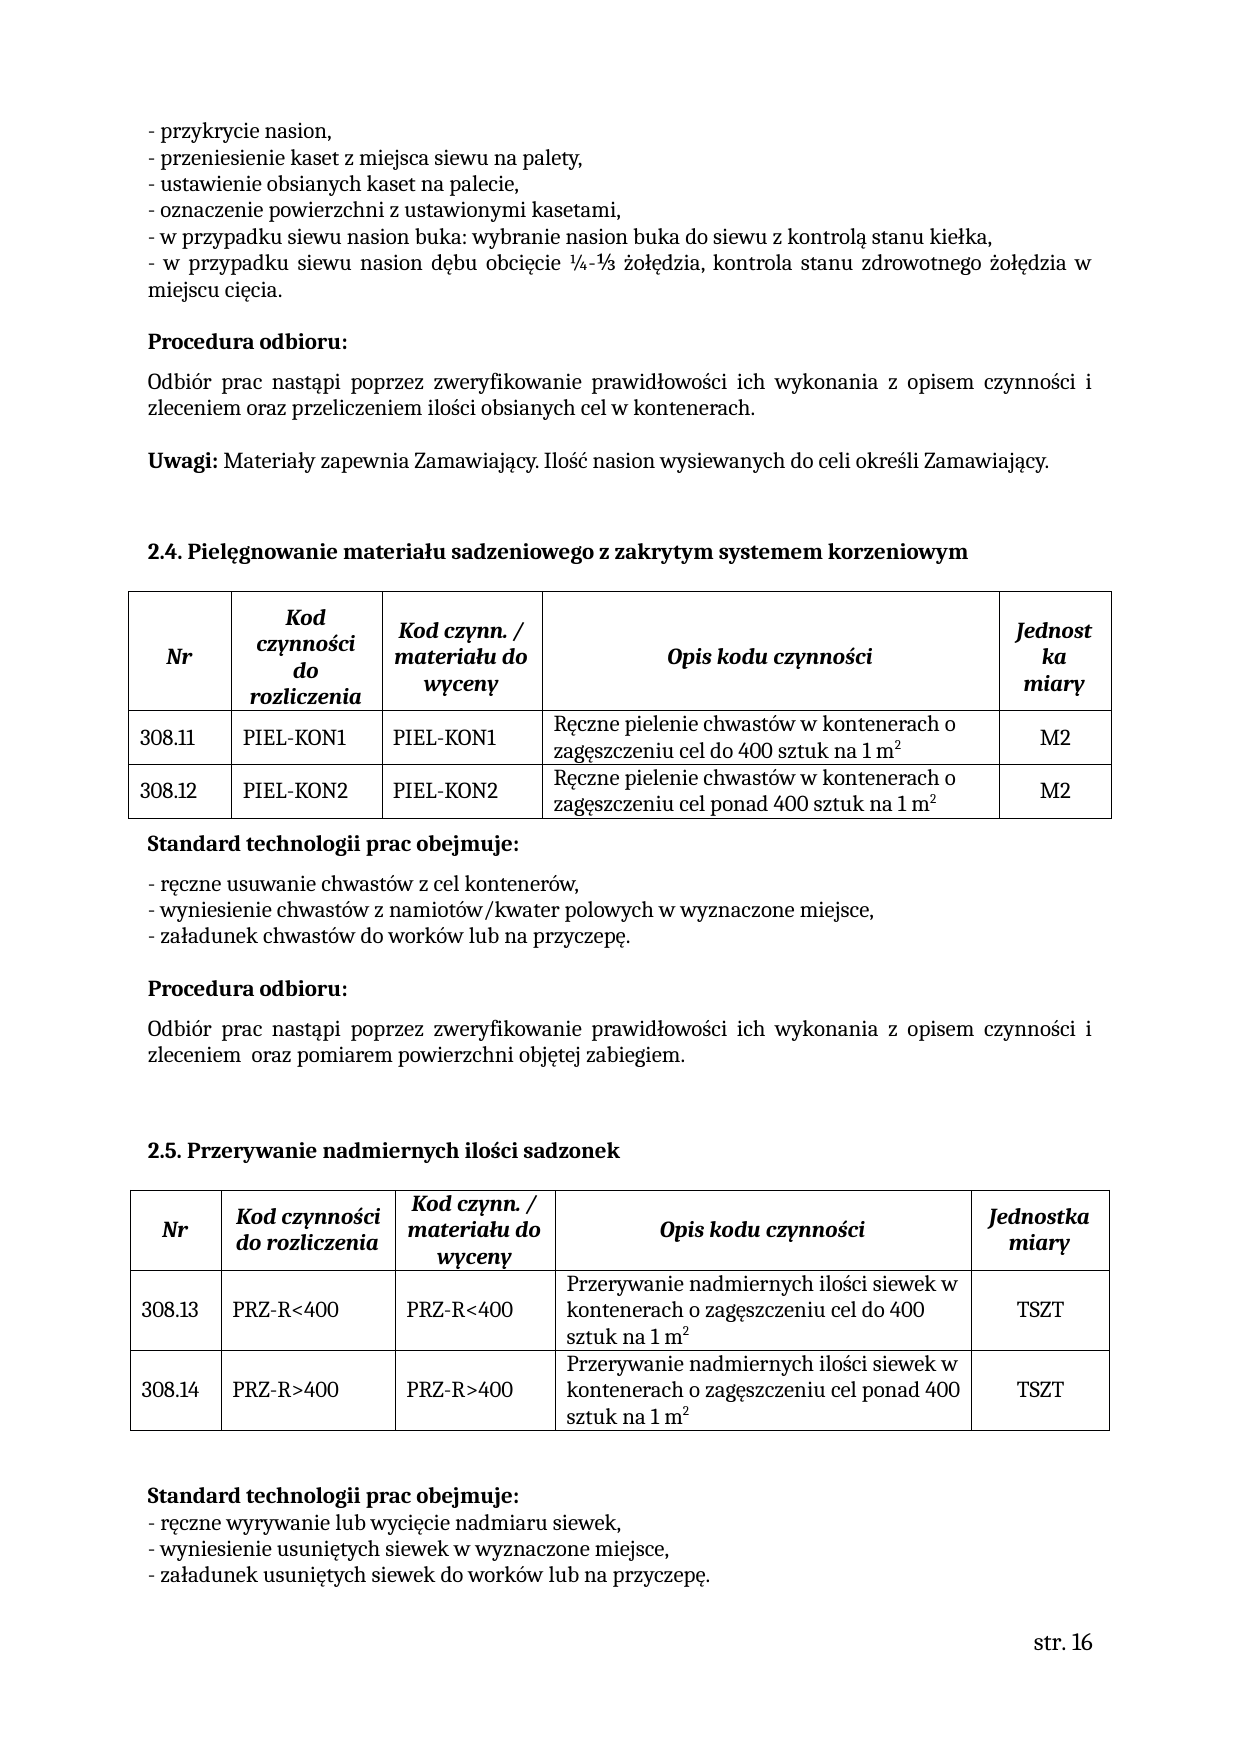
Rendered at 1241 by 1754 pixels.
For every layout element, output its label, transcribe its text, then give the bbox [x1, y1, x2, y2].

table_header Kod czynności do rozliczenia [222, 1191, 395, 1270]
text - wyniesienie usuniętych siewek w wyznaczone miejsce, [148, 1536, 1093, 1562]
text - załadunek usuniętych siewek do worków lub na przyczepę. [148, 1562, 1093, 1588]
text Standard technologii prac obejmuje: [148, 1483, 1093, 1509]
text 2.5. Przerywanie nadmiernych ilości sadzonek [148, 1138, 1093, 1165]
table_cell PIEL-KON2 [232, 765, 382, 818]
table_header Opis kodu czynności [543, 592, 999, 710]
text Standard technologii prac obejmuje: [148, 831, 1093, 857]
text - ręczne wyrywanie lub wycięcie nadmiaru siewek, [148, 1509, 1093, 1536]
table_cell M2 [1000, 765, 1111, 818]
table_cell M2 [1000, 711, 1111, 764]
table_cell Ręczne pielenie chwastów w kontenerach o zagęszczeniu cel do 400 sztuk na 1 m2 [543, 711, 999, 764]
text - wyniesienie chwastów z namiotów/kwater polowych w wyznaczone miejsce, [148, 897, 1093, 923]
text Procedura odbioru: [148, 329, 1093, 355]
table_header Kod czynn. / materiału do wyceny [396, 1191, 555, 1270]
text - oznaczenie powierzchni z ustawionymi kasetami, [148, 197, 1093, 224]
table_header Nr [131, 1191, 221, 1270]
table_cell TSZT [972, 1271, 1109, 1350]
table_cell 308.11 [129, 711, 231, 764]
text Procedura odbioru: [148, 976, 1093, 1002]
table_header Kod czynności do rozliczenia [232, 592, 382, 710]
text - przykrycie nasion, [148, 118, 1093, 144]
text - ustawienie obsianych kaset na palecie, [148, 171, 1093, 197]
text Odbiór prac nastąpi poprzez zweryfikowanie prawidłowości ich wykonania z opisem czynności i zleceniem oraz przeliczeniem ilości obsianych cel w kontenerach. [148, 368, 1093, 421]
table_cell PIEL-KON2 [383, 765, 542, 818]
table_cell PRZ-R<400 [222, 1271, 395, 1350]
table_header Kod czynn. / materiału do wyceny [383, 592, 542, 710]
text 2.4. Pielęgnowanie materiału sadzeniowego z zakrytym systemem korzeniowym [148, 538, 1093, 565]
text - ręczne usuwanie chwastów z cel kontenerów, [148, 871, 1093, 897]
table_cell PRZ-R<400 [396, 1271, 555, 1350]
table_cell 308.12 [129, 765, 231, 818]
text - w przypadku siewu nasion dębu obcięcie ¼-⅓ żołędzia, kontrola stanu zdrowotnego żołędzia w miejscu cięcia. [148, 250, 1093, 303]
table_cell TSZT [972, 1351, 1109, 1430]
table_cell 308.13 [131, 1271, 221, 1350]
table_cell PRZ-R>400 [396, 1351, 555, 1430]
text Odbiór prac nastąpi poprzez zweryfikowanie prawidłowości ich wykonania z opisem czynności i zleceniem oraz pomiarem powierzchni objętej zabiegiem. [148, 1016, 1093, 1068]
table_header Jednostka miary [1000, 592, 1111, 710]
table_cell PRZ-R>400 [222, 1351, 395, 1430]
table_cell PIEL-KON1 [383, 711, 542, 764]
table_cell Przerywanie nadmiernych ilości siewek w kontenerach o zagęszczeniu cel do 400 sztuk na 1 m2 [556, 1271, 971, 1350]
text - załadunek chwastów do worków lub na przyczepę. [148, 923, 1093, 950]
table_header Opis kodu czynności [556, 1191, 971, 1270]
text - przeniesienie kaset z miejsca siewu na palety, [148, 144, 1093, 171]
table_cell 308.14 [131, 1351, 221, 1430]
table_header Nr [129, 592, 231, 710]
table_cell Przerywanie nadmiernych ilości siewek w kontenerach o zagęszczeniu cel ponad 400 sztuk na 1 m2 [556, 1351, 971, 1430]
text - w przypadku siewu nasion buka: wybranie nasion buka do siewu z kontrolą stanu kiełka, [148, 224, 1093, 250]
text Uwagi: Materiały zapewnia Zamawiający. Ilość nasion wysiewanych do celi określi Zamawiający. [148, 448, 1093, 474]
table_cell PIEL-KON1 [232, 711, 382, 764]
table_cell Ręczne pielenie chwastów w kontenerach o zagęszczeniu cel ponad 400 sztuk na 1 m2 [543, 765, 999, 818]
table_header Jednostka miary [972, 1191, 1109, 1270]
